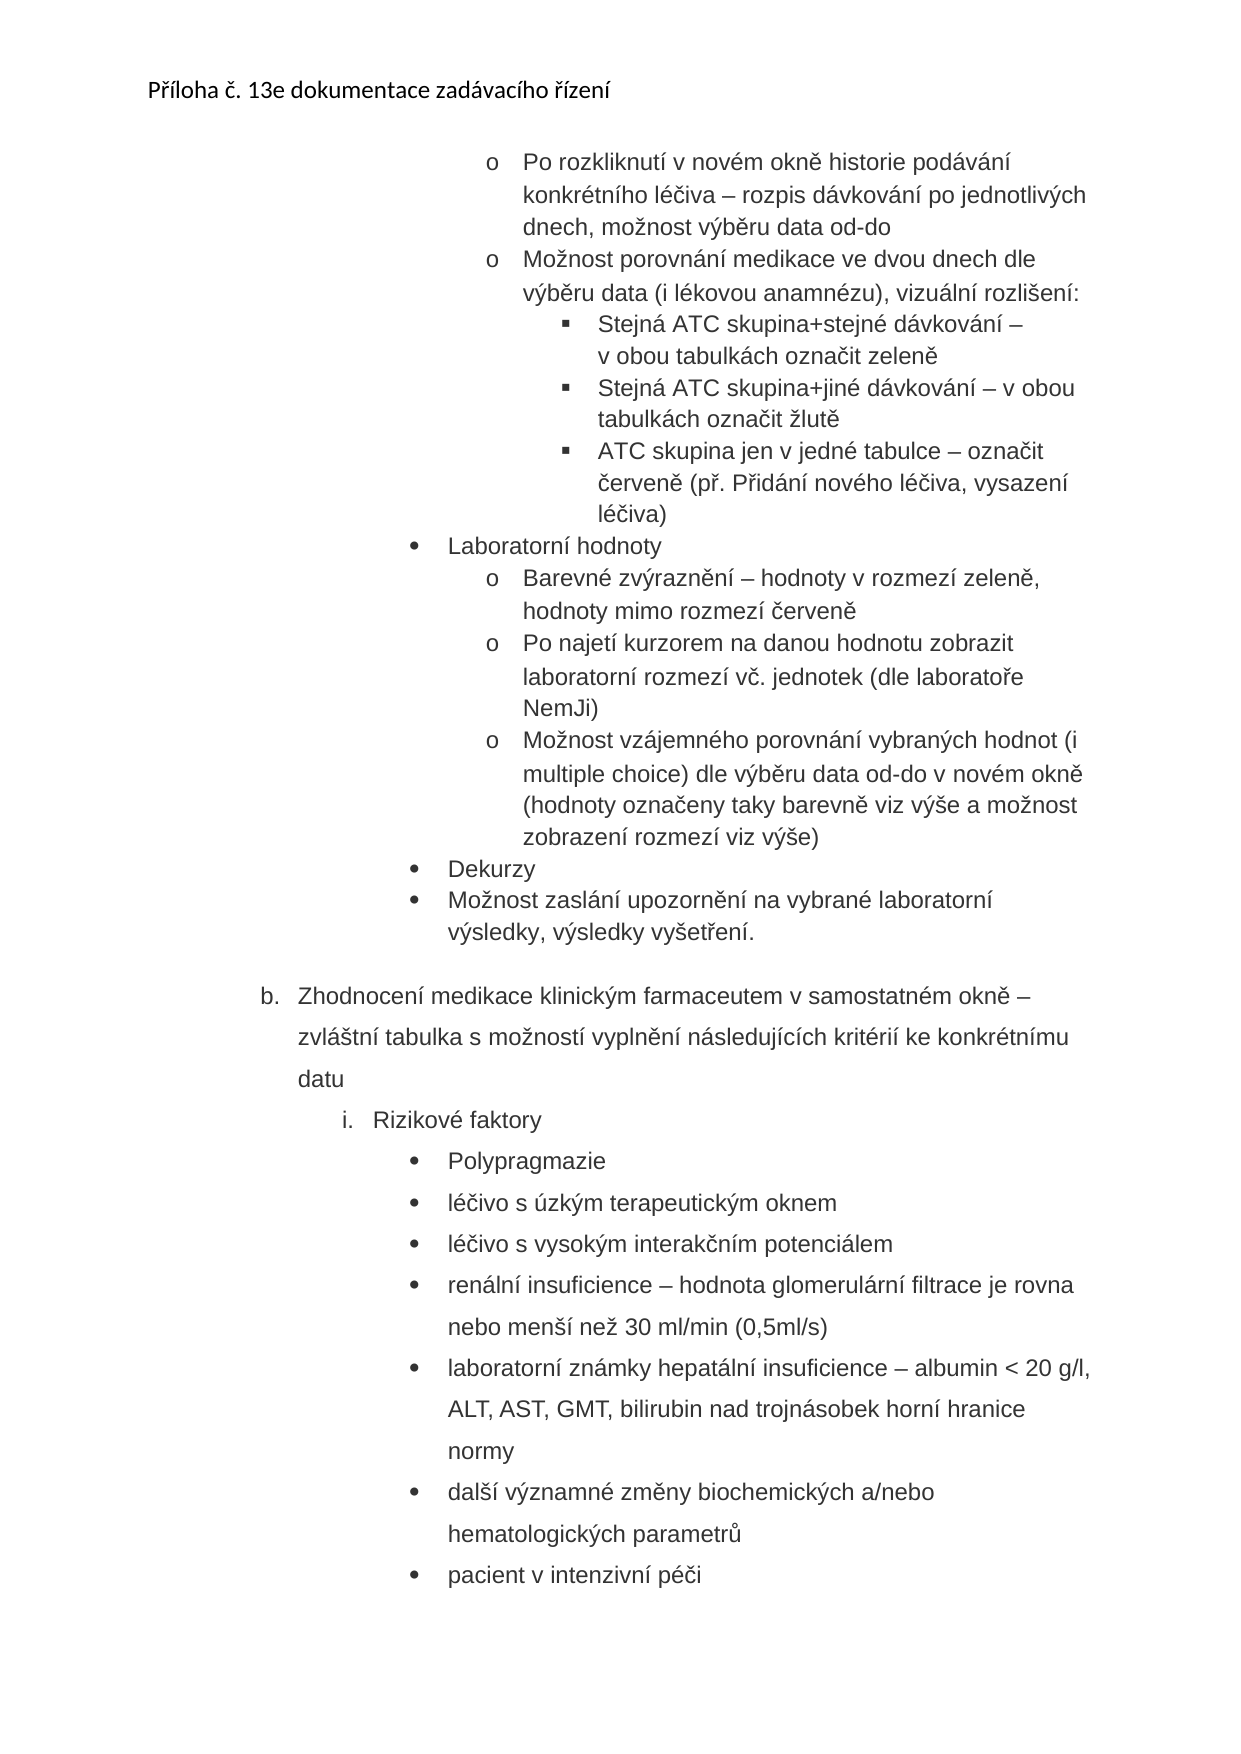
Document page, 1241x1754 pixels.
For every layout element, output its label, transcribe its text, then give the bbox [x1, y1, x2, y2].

list Zhodnocení medikace klinickým farmaceutem v samostatném okně – zvláštní tabulka s možností vyplnění následujících kritérií ke konkrétnímu datu [260, 982, 1093, 1092]
list Rizikové faktory [354, 1106, 1093, 1133]
list Po najetí kurzorem na danou hodnotu zobrazit laboratorní rozmezí vč. jednotek (dle laboratoře NemJi) [485, 629, 1093, 722]
list Polypragmazie [410, 1147, 1093, 1175]
list laboratorní známky hepatální insuficience – albumin < 20 g/l, ALT, AST, GMT, bilirubin nad trojnásobek horní hranice normy [410, 1354, 1093, 1464]
list Stejná ATC skupina+jiné dávkování – v obou tabulkách označit žlutě [560, 373, 1093, 433]
list léčivo s úzkým terapeutickým oknem [410, 1189, 1093, 1216]
list Možnost porovnání medikace ve dvou dnech dle výběru data (i lékovou anamnézu), vizuální rozlišení: [485, 245, 1093, 306]
list Dekurzy [410, 855, 1093, 882]
list Barevné zvýraznění – hodnoty v rozmezí zeleně, hodnoty mimo rozmezí červeně [485, 563, 1093, 625]
list Možnost zaslání upozornění na vybrané laboratorní výsledky, výsledky vyšetření. [410, 886, 1093, 946]
list léčivo s vysokým interakčním potenciálem [410, 1230, 1093, 1258]
list renální insuficience – hodnota glomerulární filtrace je rovna nebo menší než 30 ml/min (0,5ml/s) [410, 1271, 1093, 1340]
list Po rozkliknutí v novém okně historie podávání konkrétního léčiva – rozpis dávkování po jednotlivých dnech, možnost výběru data od-do [485, 148, 1093, 241]
list pacient v intenzivní péči [410, 1561, 1093, 1588]
list Stejná ATC skupina+stejné dávkování – v obou tabulkách označit zeleně [560, 310, 1093, 369]
list Možnost vzájemného porovnání vybraných hodnot (i multiple choice) dle výběru data od-do v novém okně (hodnoty označeny taky barevně viz výše a možnost zobrazení rozmezí viz výše) [485, 726, 1093, 851]
list Laboratorní hodnoty [410, 532, 1093, 559]
list další významné změny biochemických a/nebo hematologických parametrů [410, 1478, 1093, 1547]
list ATC skupina jen v jedné tabulce – označit červeně (př. Přidání nového léčiva, vysazení léčiva) [560, 437, 1093, 528]
